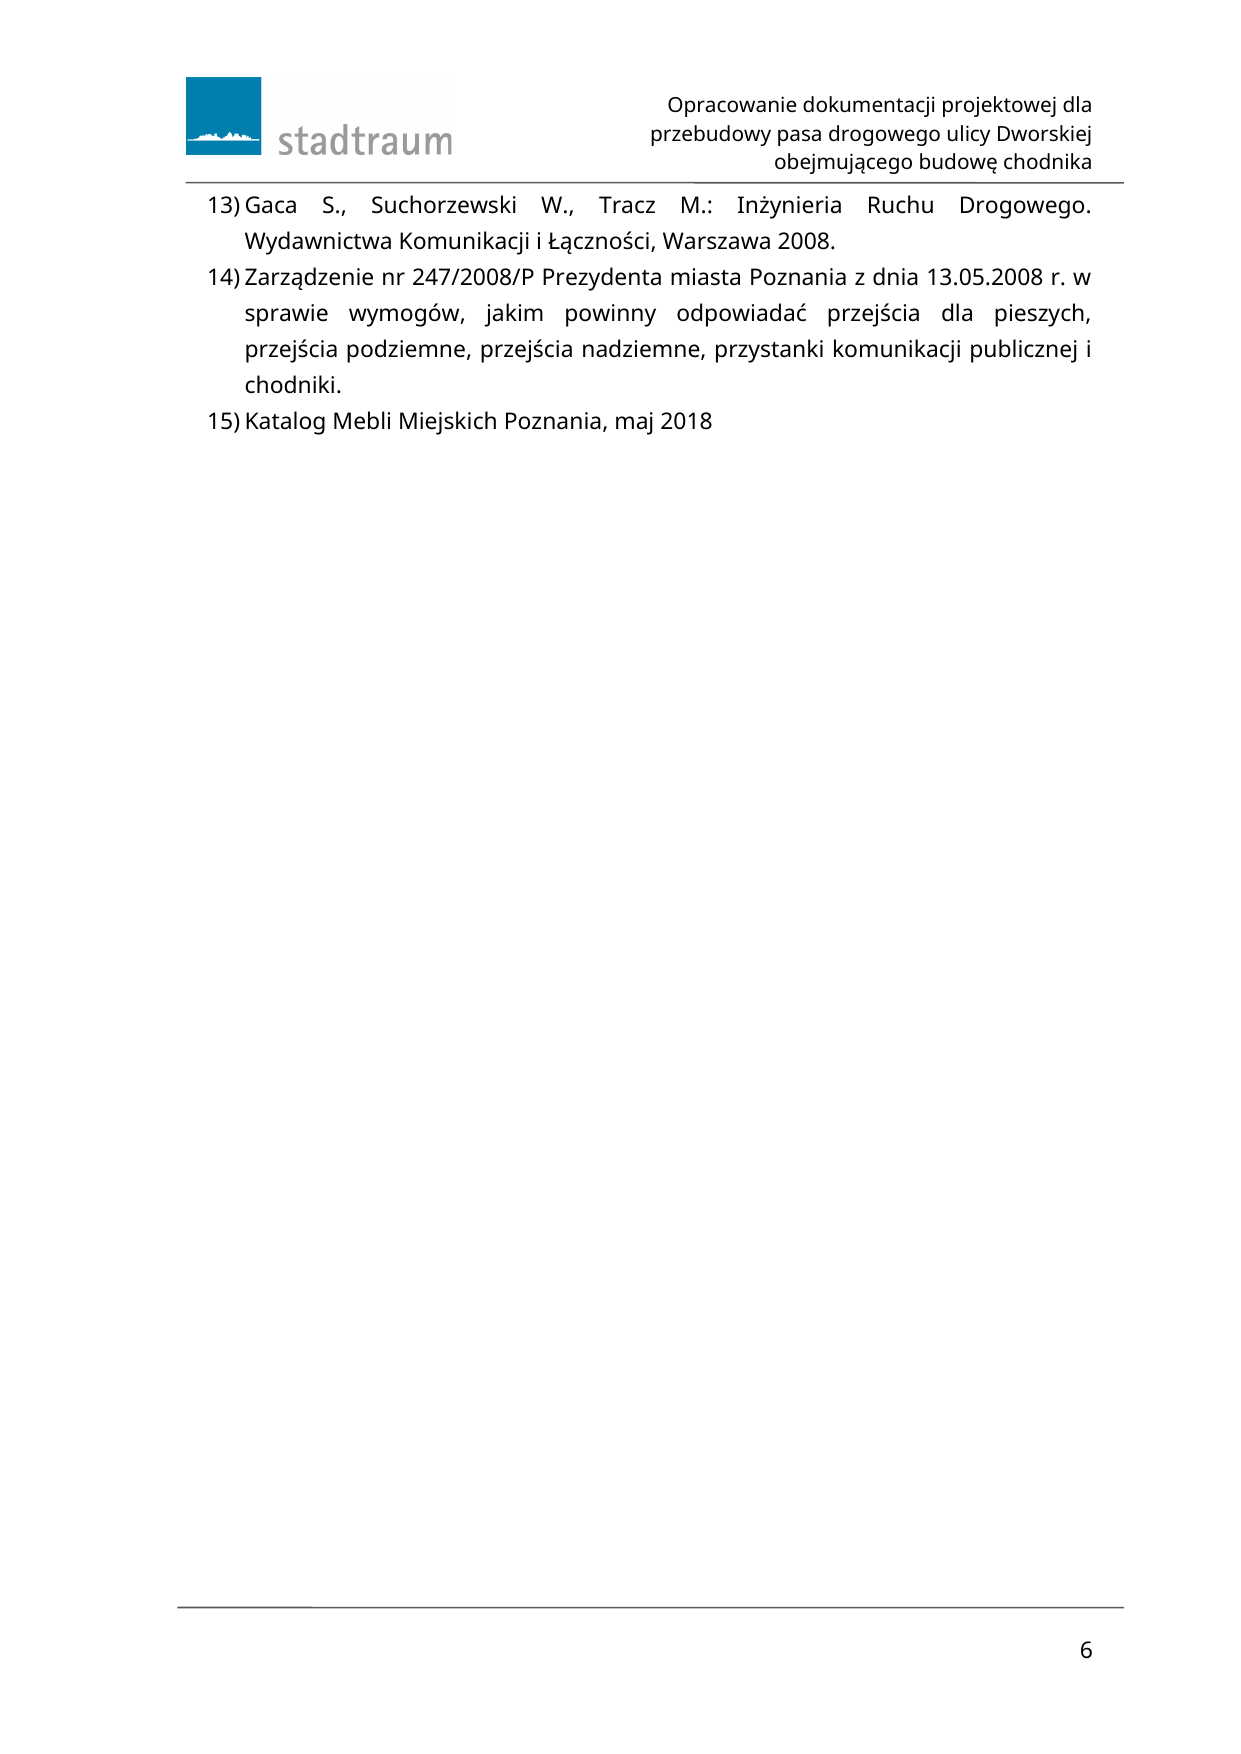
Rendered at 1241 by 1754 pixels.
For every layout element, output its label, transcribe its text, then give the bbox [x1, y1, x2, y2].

picture [262, 77, 452, 155]
list Katalog Mebli Miejskich Poznania, maj 2018 [207, 404, 1092, 436]
list Gaca S., Suchorzewski W., Tracz M.: Inżynieria Ruchu Drogowego. Wydawnictwa Komunikacji i Łączności, Warszawa 2008. [207, 189, 1092, 256]
picture [195, 133, 251, 140]
list Zarządzenie nr 247/2008/P Prezydenta miasta Poznania z dnia 13.05.2008 r. w sprawie wymogów, jakim powinny odpowiadać przejścia dla pieszych, przejścia podziemne, przejścia nadziemne, przystanki komunikacji publicznej i chodniki. [207, 261, 1092, 400]
